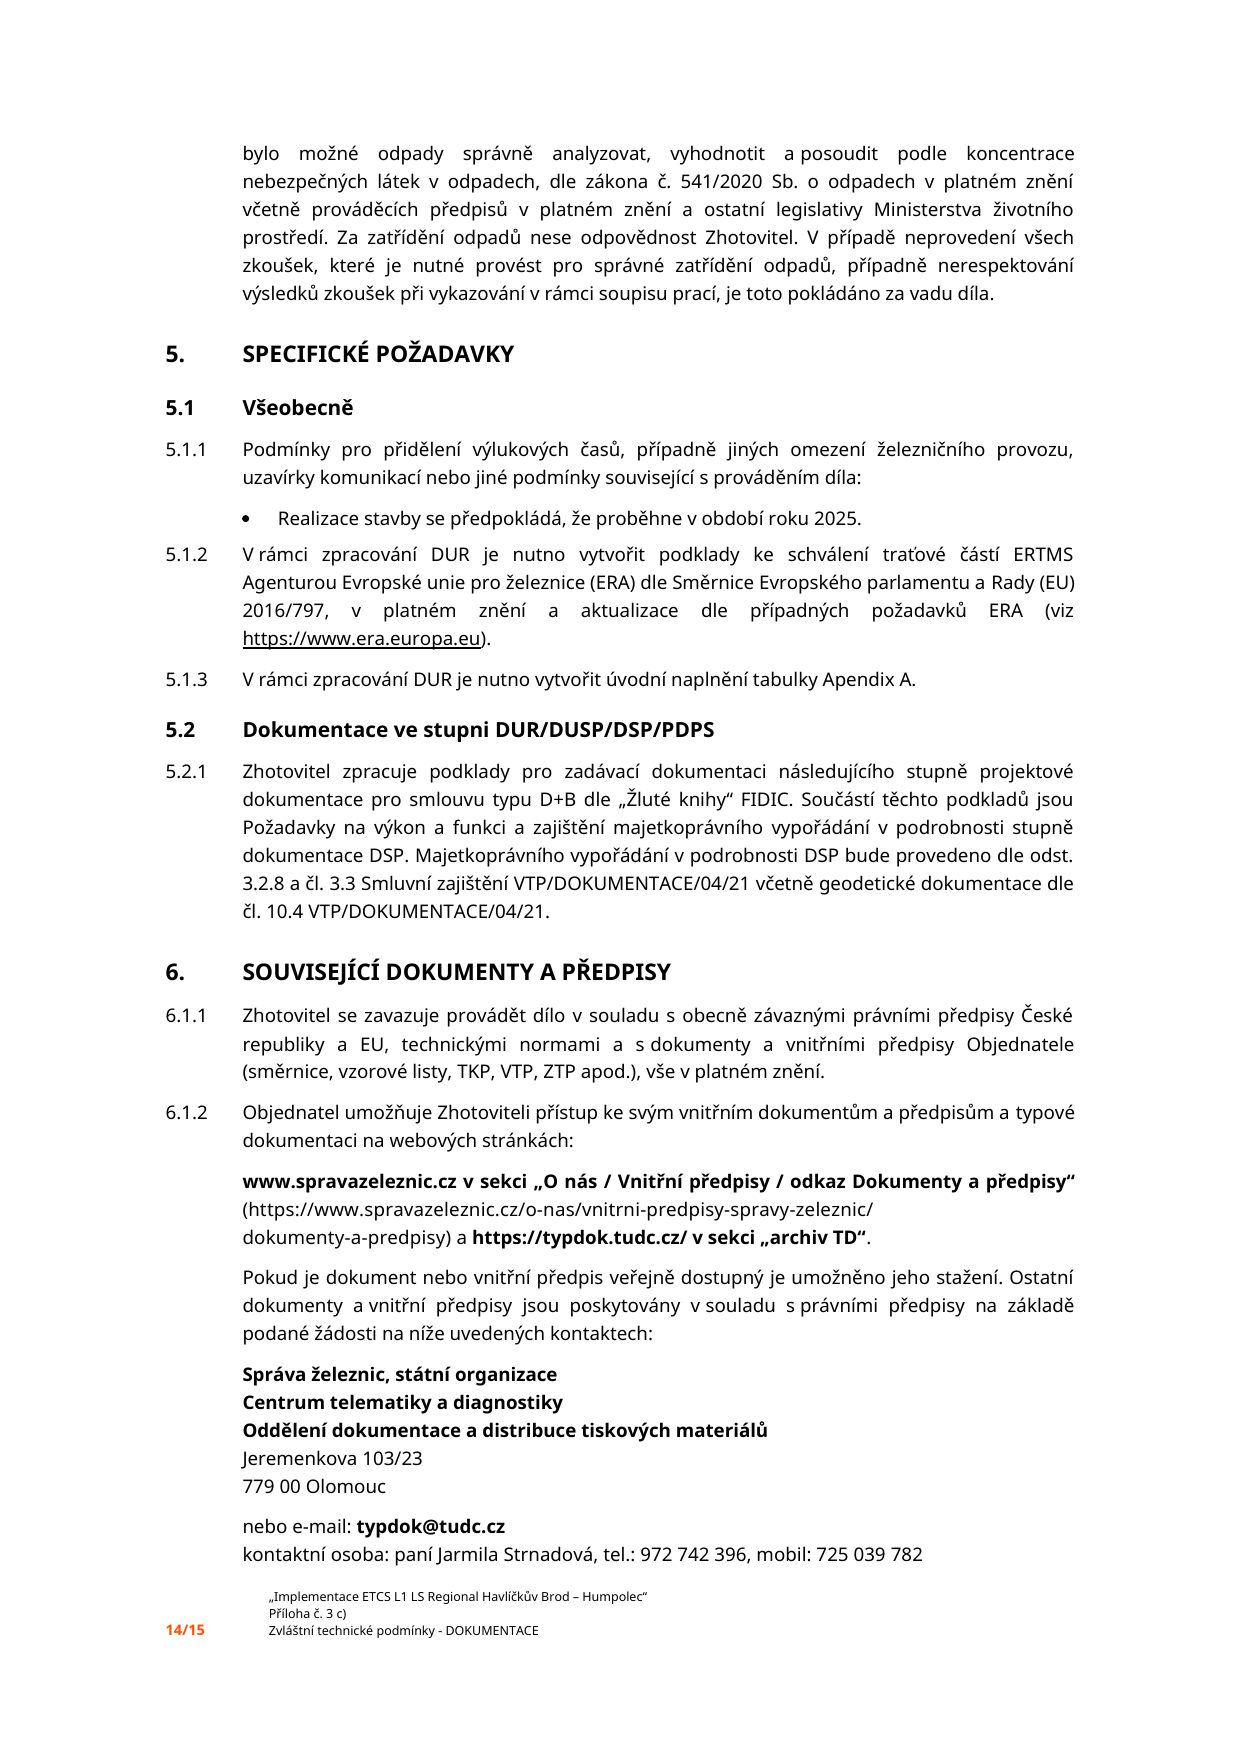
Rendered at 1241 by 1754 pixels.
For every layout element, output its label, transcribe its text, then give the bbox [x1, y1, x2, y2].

text Objednatel umožňuje Zhotoviteli přístup ke svým vnitřním dokumentům a předpisům a typové dokumentaci na webových stránkách: [165, 1099, 1075, 1153]
text Zhotovitel se zavazuje provádět dílo v souladu s obecně závaznými právními předpisy České republiky a EU, technickými normami a s dokumenty a vnitřními předpisy Objednatele (směrnice, vzorové listy, TKP, VTP, ZTP apod.), vše v platném znění. [165, 1003, 1075, 1084]
text Dokumentace ve stupni DUR/DUSP/DSP/PDPS [165, 715, 1075, 743]
text nebo e-mail: typdok@tudc.cz [242, 1514, 1075, 1539]
text Jeremenkova 103/23 [242, 1445, 1075, 1471]
list V rámci zpracování DUR je nutno vytvořit úvodní naplnění tabulky Apendix A. [165, 666, 1075, 692]
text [165, 140, 1075, 306]
list Realizace stavby se předpokládá, že proběhne v období roku 2025. [242, 505, 1075, 531]
text www.spravazeleznic.cz v sekci „O nás / Vnitřní předpisy / odkaz Dokumenty a předpisy“ (https://www.spravazeleznic.cz/o-nas/vnitrni-predpisy-spravy-zeleznic/ dokumenty-a-predpisy) a https://typdok.tudc.cz/ v sekci „archiv TD“. [242, 1168, 1075, 1249]
text Zhotovitel zpracuje podklady pro zadávací dokumentaci následujícího stupně projektové dokumentace pro smlouvu typu D+B dle „Žluté knihy“ FIDIC. Součástí těchto podkladů jsou Požadavky na výkon a funkci a zajištění majetkoprávního vypořádání v podrobnosti stupně dokumentace DSP. Majetkoprávního vypořádání v podrobnosti DSP bude provedeno dle odst. 3.2.8 a čl. 3.3 Smluvní zajištění VTP/DOKUMENTACE/04/21 včetně geodetické dokumentace dle čl. 10.4 VTP/DOKUMENTACE/04/21. [165, 759, 1075, 924]
text Pokud je dokument nebo vnitřní předpis veřejně dostupný je umožněno jeho stažení. Ostatní dokumenty a vnitřní předpisy jsou poskytovány v souladu s právními předpisy na základě podané žádosti na níže uvedených kontaktech: [242, 1264, 1075, 1346]
text Centrum telematiky a diagnostiky [242, 1389, 1075, 1414]
text Všeobecně [165, 393, 1075, 421]
text SPECIFICKÉ POŽADAVKY [165, 338, 1075, 369]
text Oddělení dokumentace a distribuce tiskových materiálů [242, 1417, 1075, 1443]
text kontaktní osoba: paní Jarmila Strnadová, tel.: 972 742 396, mobil: 725 039 782 [242, 1542, 1075, 1567]
text SOUVISEJÍCÍ DOKUMENTY A PŘEDPISY [165, 956, 1075, 987]
list Podmínky pro přidělení výlukových časů, případně jiných omezení železničního provozu, uzavírky komunikací nebo jiné podmínky související s prováděním díla: [165, 437, 1075, 490]
list V rámci zpracování DUR je nutno vytvořit podklady ke schválení traťové částí ERTMS Agenturou Evropské unie pro železnice (ERA) dle Směrnice Evropského parlamentu a Rady (EU) 2016/797, v platném znění a aktualizace dle případných požadavků ERA (viz https://www.era.europa.eu). [165, 541, 1075, 651]
text 779 00 Olomouc [242, 1473, 1075, 1499]
text Správa železnic, státní organizace [242, 1361, 1075, 1387]
